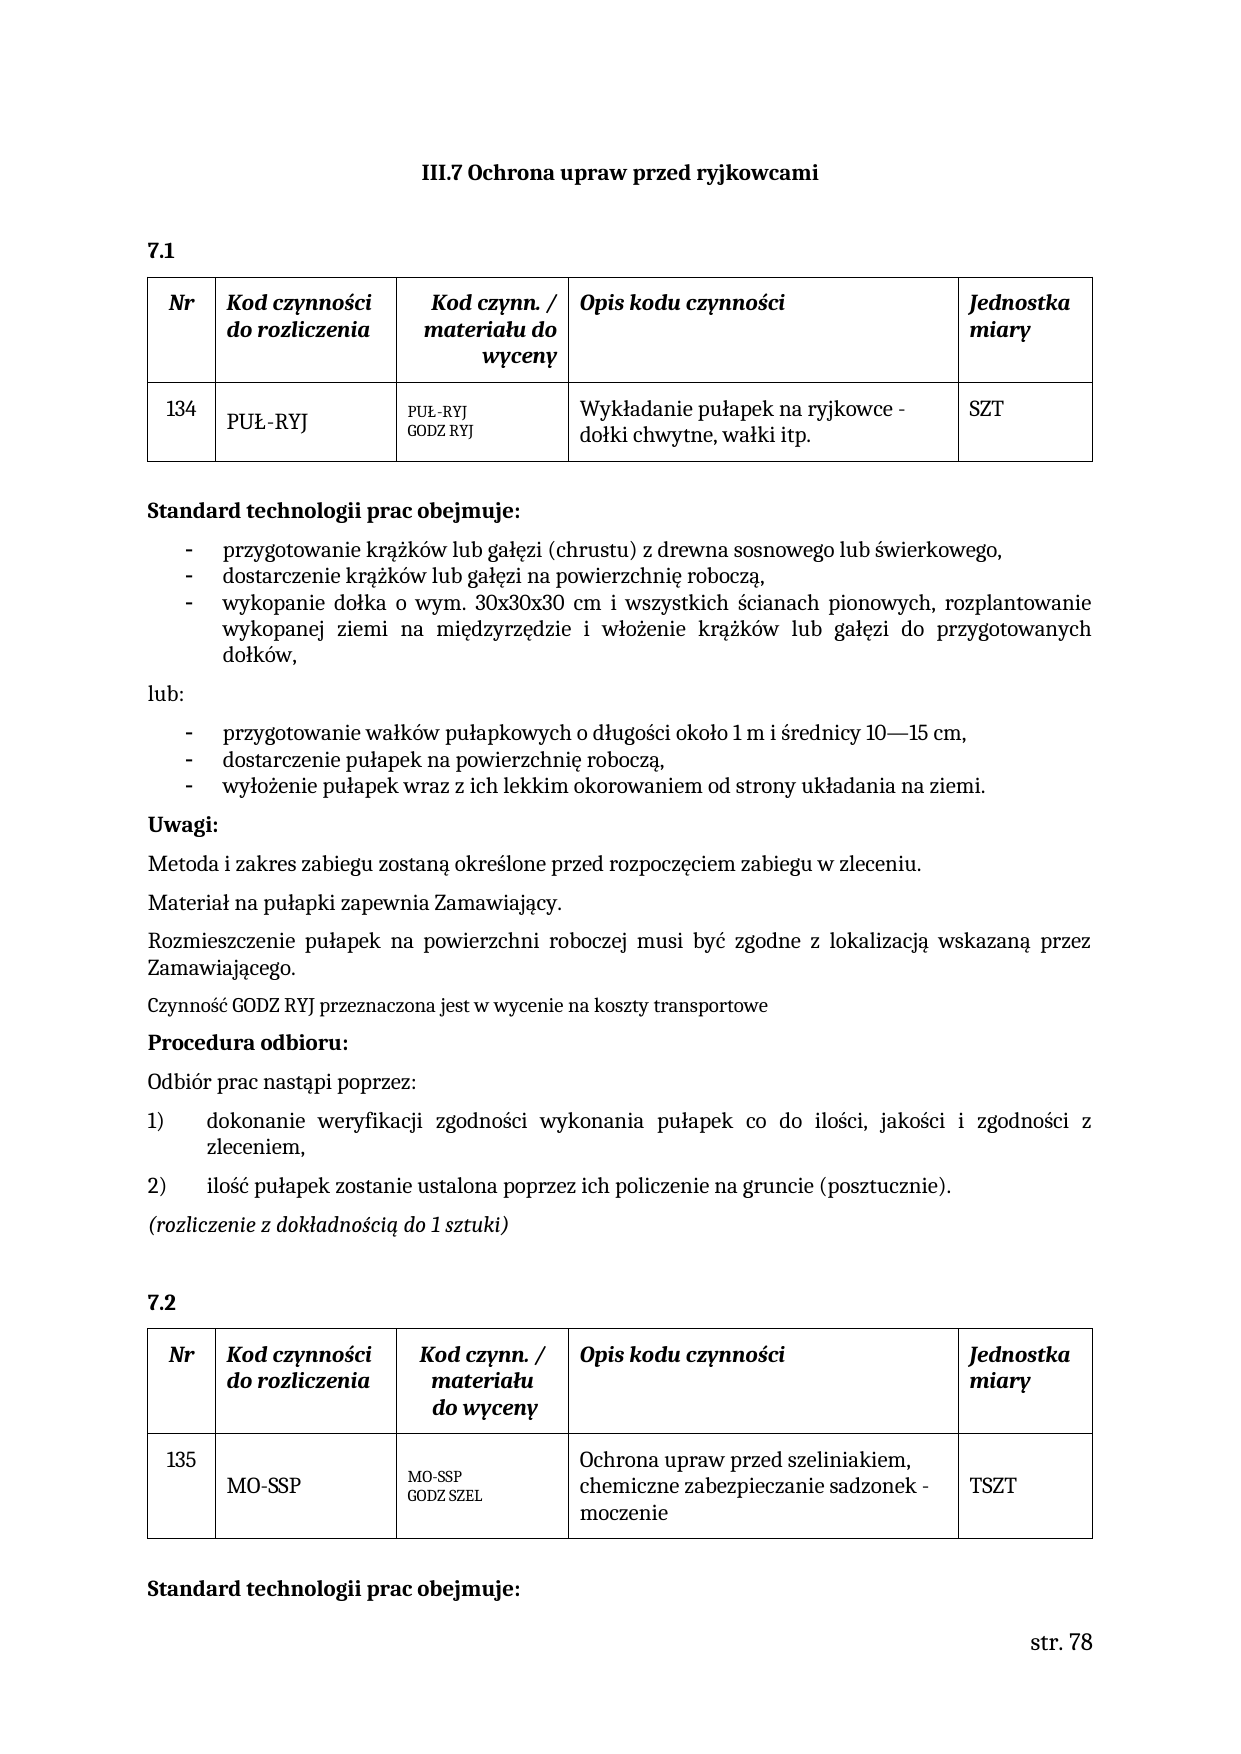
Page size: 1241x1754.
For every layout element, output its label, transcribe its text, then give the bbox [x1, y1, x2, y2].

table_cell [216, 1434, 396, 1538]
text Materiał na pułapki zapewnia Zamawiający. [148, 889, 1093, 916]
text Czynność GODZ RYJ przeznaczona jest w wycenie na koszty transportowe [148, 993, 1093, 1017]
text Odbiór prac nastąpi poprzez: [148, 1069, 1093, 1095]
list przygotowanie krążków lub gałęzi (chrustu) z drewna sosnowego lub świerkowego, [185, 537, 1093, 563]
text III.7 Ochrona upraw przed ryjkowcami [148, 160, 1093, 186]
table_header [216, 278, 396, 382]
list wyłożenie pułapek wraz z ich lekkim okorowaniem od strony układania na ziemi. [185, 773, 1093, 799]
list ilość pułapek zostanie ustalona poprzez ich policzenie na gruncie (posztucznie). [148, 1173, 1093, 1199]
text 7.2 [148, 1289, 1093, 1316]
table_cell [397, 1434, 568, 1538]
text Metoda i zakres zabiegu zostaną określone przed rozpoczęciem zabiegu w zleceniu. [148, 850, 1093, 877]
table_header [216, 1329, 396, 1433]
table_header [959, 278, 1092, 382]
list dostarczenie pułapek na powierzchnię roboczą, [185, 746, 1093, 773]
text Standard technologii prac obejmuje: [148, 498, 1093, 524]
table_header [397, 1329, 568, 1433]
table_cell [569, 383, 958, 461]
list dostarczenie krążków lub gałęzi na powierzchnię roboczą, [185, 563, 1093, 589]
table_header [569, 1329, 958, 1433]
text Standard technologii prac obejmuje: [148, 1576, 1093, 1602]
text Rozmieszczenie pułapek na powierzchni roboczej musi być zgodne z lokalizacją wskazaną przez Zamawiającego. [148, 928, 1093, 981]
text 7.1 [148, 238, 1093, 264]
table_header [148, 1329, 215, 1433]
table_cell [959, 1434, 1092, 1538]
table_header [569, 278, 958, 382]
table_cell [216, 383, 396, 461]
text Uwagi: [148, 812, 1093, 838]
text lub: [148, 681, 1093, 707]
text (rozliczenie z dokładnością do 1 sztuki) [148, 1212, 1093, 1238]
list wykopanie dołka o wym. 30x30x30 cm i wszystkich ścianach pionowych, rozplantowanie wykopanej ziemi na międzyrzędzie i włożenie krążków lub gałęzi do przygotowanych dołków, [185, 589, 1093, 669]
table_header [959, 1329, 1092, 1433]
list dokonanie weryfikacji zgodności wykonania pułapek co do ilości, jakości i zgodności z zleceniem, [148, 1107, 1093, 1160]
text Procedura odbioru: [148, 1030, 1093, 1056]
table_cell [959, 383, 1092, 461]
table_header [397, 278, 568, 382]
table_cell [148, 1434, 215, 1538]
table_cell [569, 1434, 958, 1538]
list przygotowanie wałków pułapkowych o długości około 1 m i średnicy 10—15 cm, [185, 720, 1093, 746]
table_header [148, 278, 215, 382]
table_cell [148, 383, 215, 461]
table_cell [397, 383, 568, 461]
